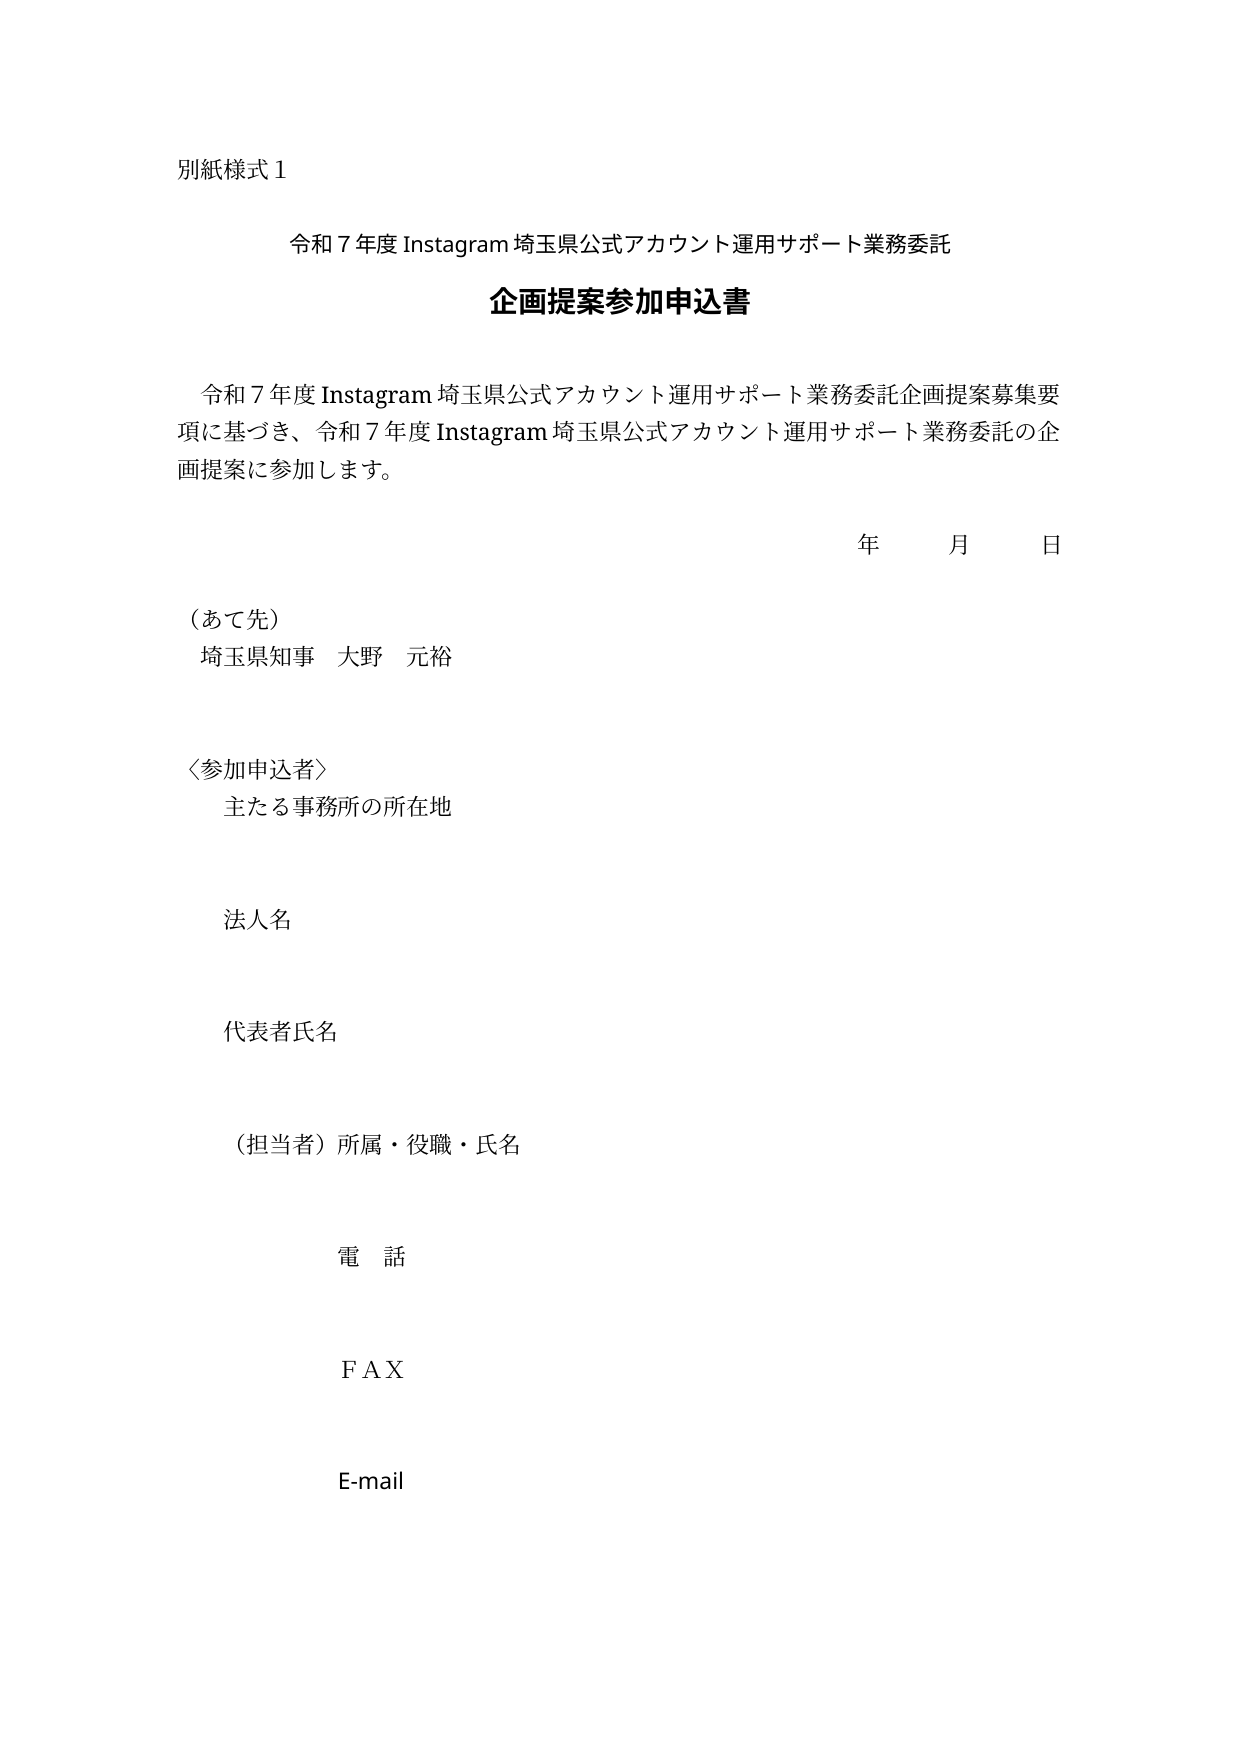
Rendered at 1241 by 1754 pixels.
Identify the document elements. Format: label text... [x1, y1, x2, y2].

text 法人名 [177, 900, 1063, 937]
text （あて先） [177, 600, 1063, 637]
text 令和７年度Instagram埼玉県公式アカウント運用サポート業務委託 [177, 225, 1063, 262]
text 代表者氏名 [177, 1012, 1063, 1050]
text 企画提案参加申込書 [177, 262, 1063, 337]
text 年 月 日 [177, 525, 1063, 562]
text （担当者）所属・役職・氏名 [177, 1125, 1063, 1162]
text E-mail [177, 1462, 1063, 1500]
text 令和７年度Instagram埼玉県公式アカウント運用サポート業務委託企画提案募集要項に基づき、令和７年度Instagram埼玉県公式アカウント運用サポート業務委託の企画提案に参加します。 [177, 375, 1063, 487]
text ＦＡＸ [177, 1350, 1063, 1387]
text 別紙様式１ [177, 150, 1063, 187]
text 〈参加申込者〉 [177, 750, 1063, 787]
text 主たる事務所の所在地 [177, 787, 1063, 825]
text 電 話 [177, 1237, 1063, 1275]
text 埼玉県知事 大野 元裕 [177, 637, 1063, 675]
